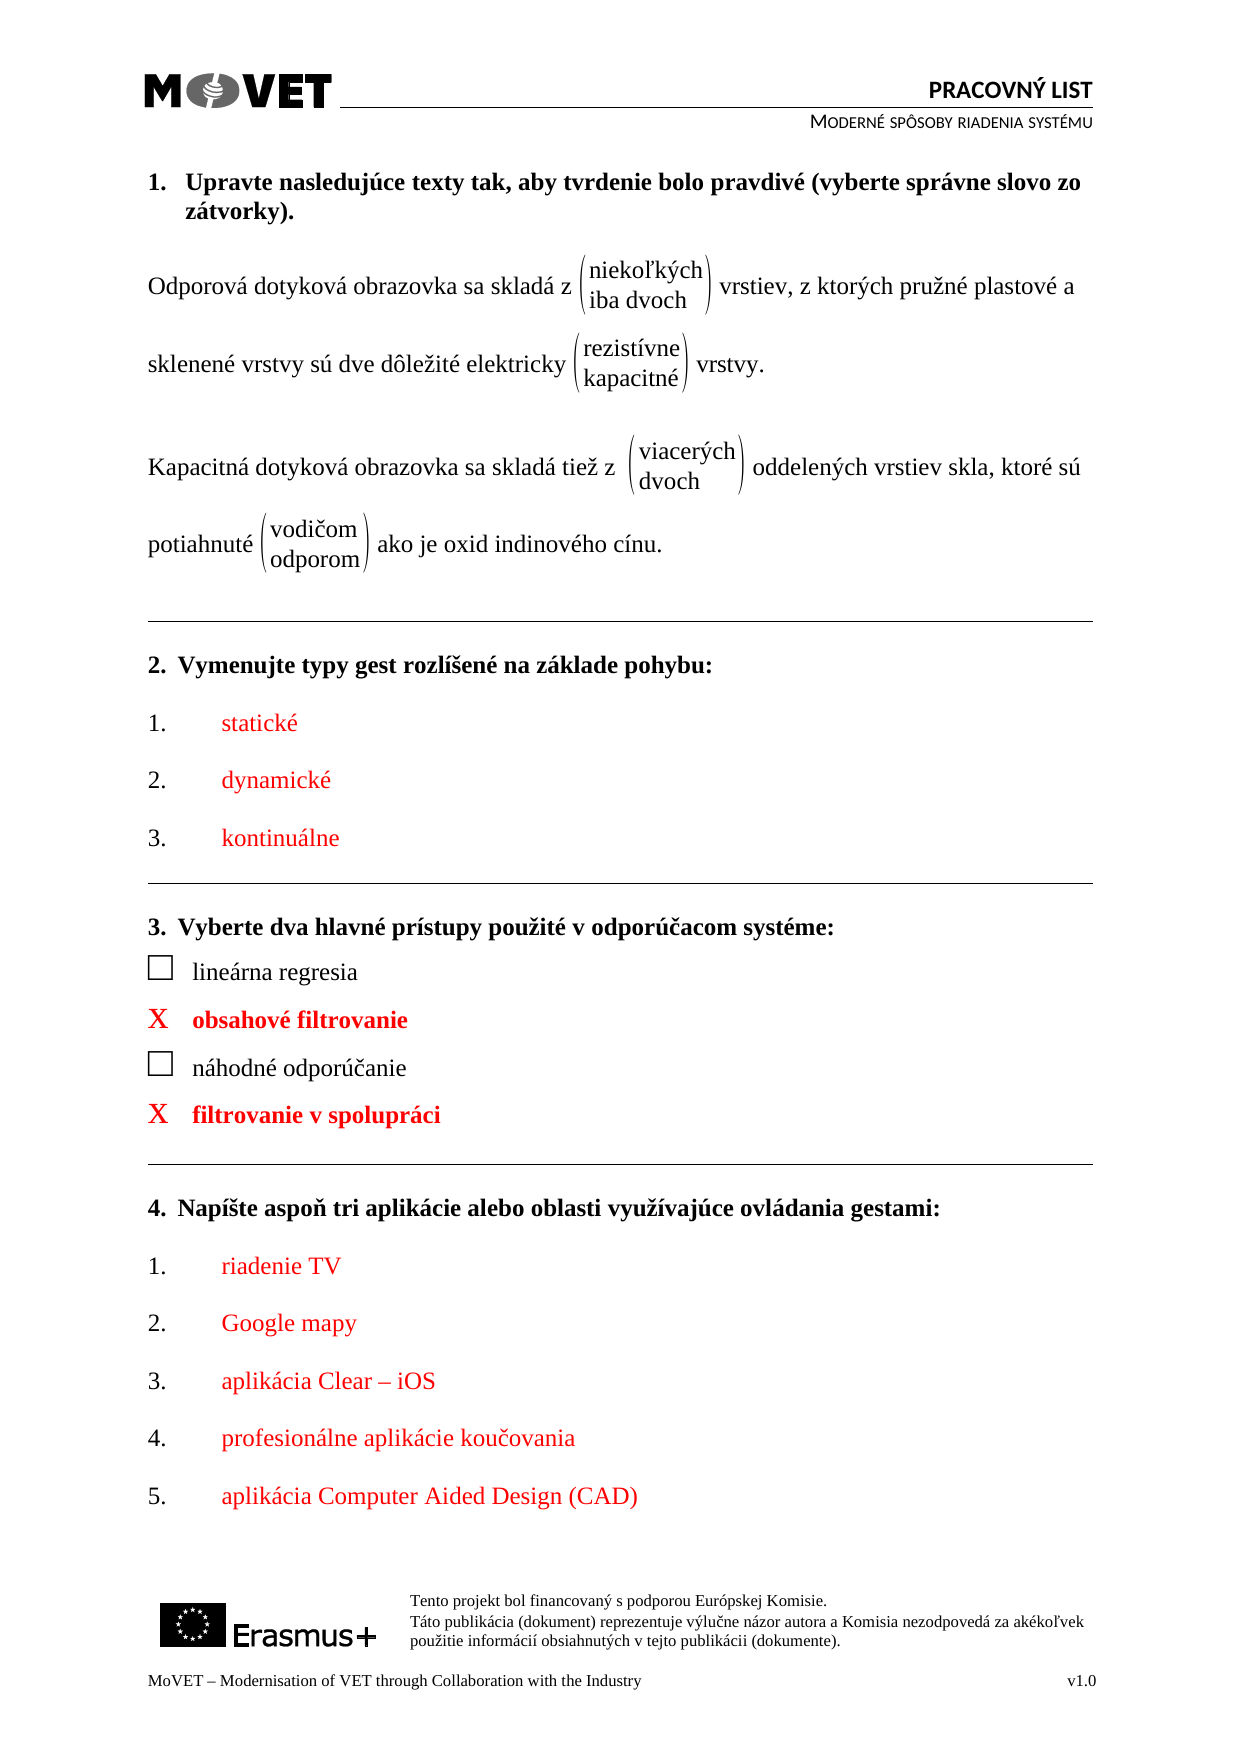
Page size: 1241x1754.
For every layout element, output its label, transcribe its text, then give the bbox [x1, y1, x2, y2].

text x obsahové filtrovanie [148, 989, 1093, 1037]
text 3. kontinuálne [148, 823, 1093, 852]
text 3. aplikácia Clear – iOS [148, 1366, 1093, 1395]
text 1. riadenie TV [148, 1251, 1093, 1280]
text 1. statické [148, 708, 1093, 737]
text x filtrovanie v spolupráci [148, 1085, 1093, 1133]
text 5. aplikácia Computer Aided Design (CAD) [148, 1481, 1093, 1510]
text Odporová dotyková obrazovka sa skladá z vrstiev, z ktorých pružné plastové a sklenené vrstvy sú dve dôležité elektricky vrstvy. [148, 254, 1093, 395]
text Upravte nasledujúce texty tak, aby tvrdenie bolo pravdivé (vyberte správne slovo zo zátvorky). [148, 167, 1093, 225]
text Kapacitná dotyková obrazovka sa skladá tiež z oddelených vrstiev skla, ktoré sú potiahnuté ako je oxid indinového cínu. [148, 434, 1093, 576]
text □ náhodné odporúčanie [148, 1037, 1093, 1085]
text Vymenujte typy gest rozlíšené na základe pohybu: [148, 651, 1093, 679]
text 2. dynamické [148, 766, 1093, 794]
text □ lineárna regresia [148, 941, 1093, 989]
text Napíšte aspoň tri aplikácie alebo oblasti využívajúce ovládania gestami: [148, 1193, 1093, 1222]
text 2. Google mapy [148, 1308, 1093, 1337]
text 4. profesionálne aplikácie koučovania [148, 1423, 1093, 1452]
text Vyberte dva hlavné prístupy použité v odporúčacom systéme: [148, 912, 1093, 941]
